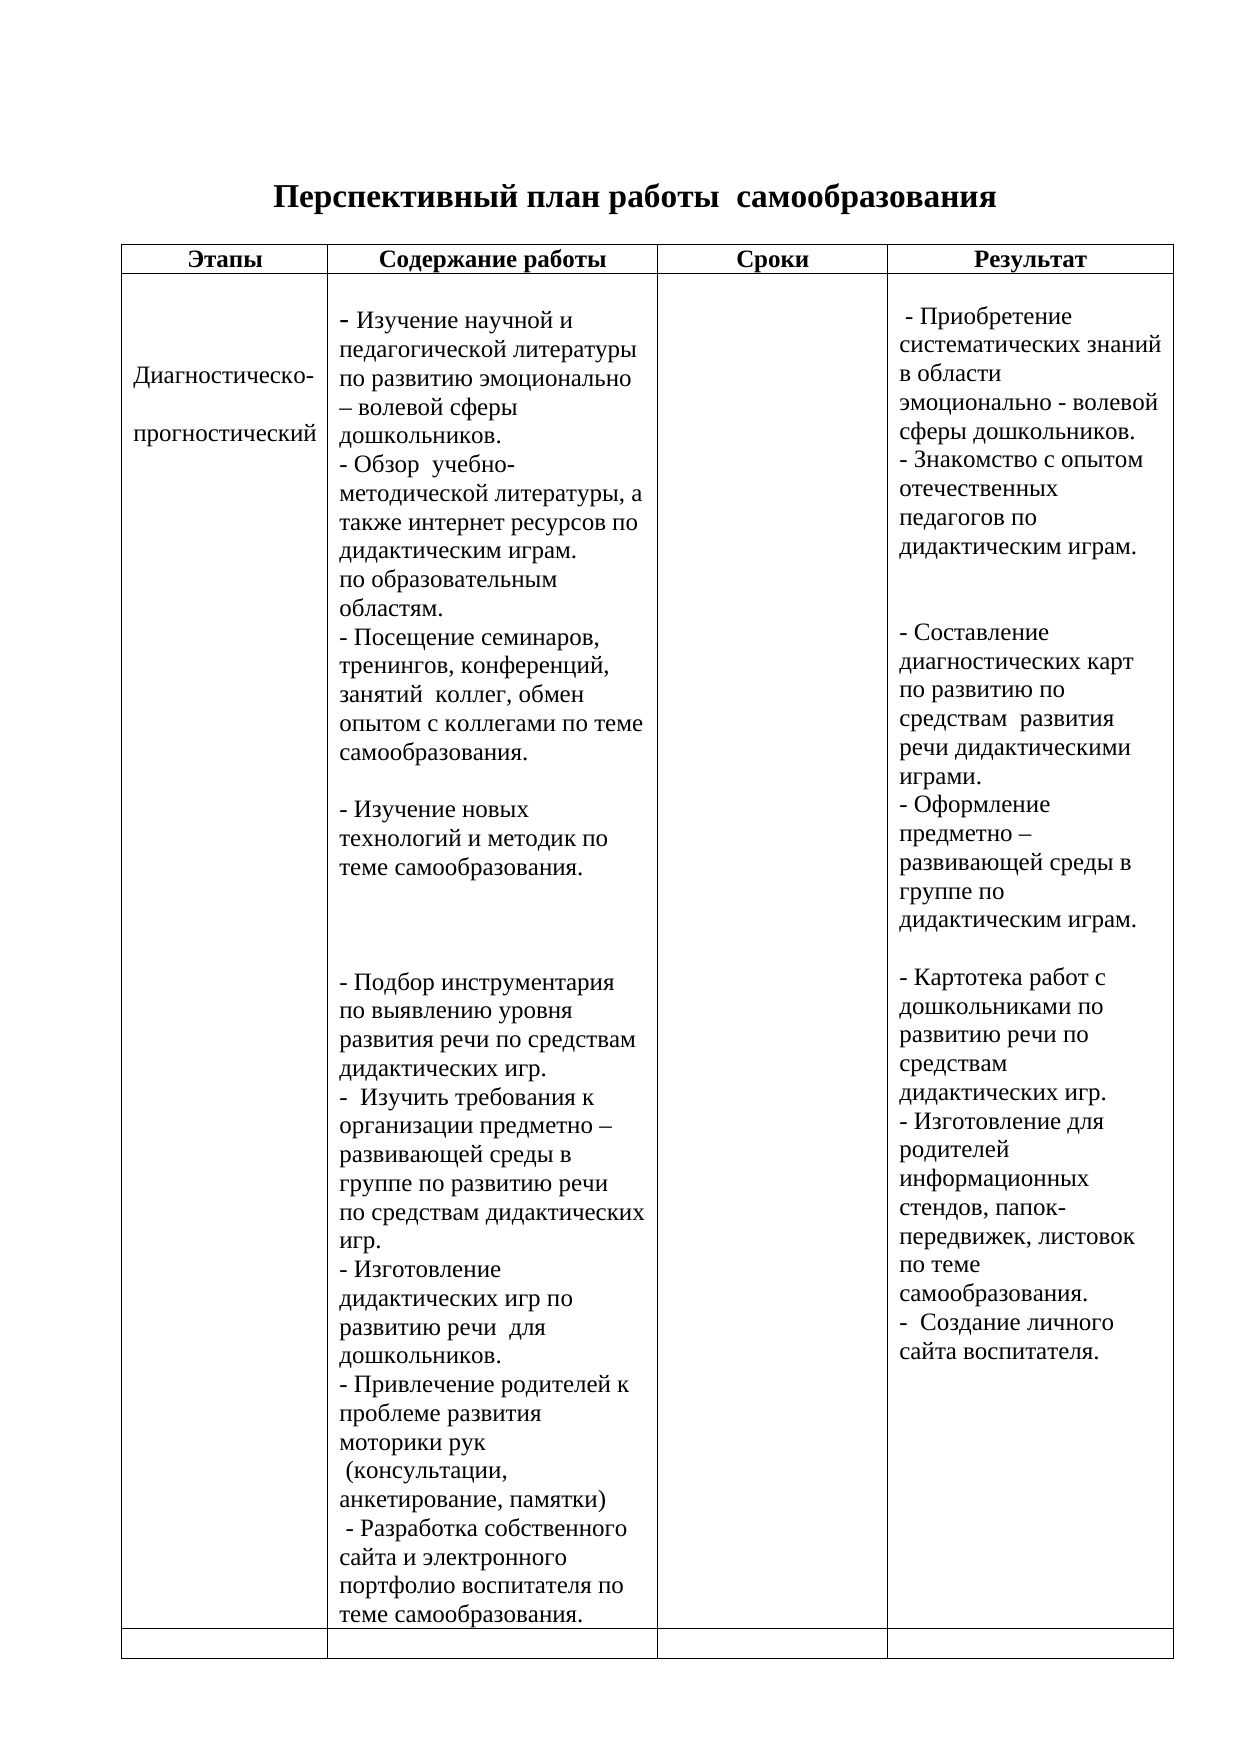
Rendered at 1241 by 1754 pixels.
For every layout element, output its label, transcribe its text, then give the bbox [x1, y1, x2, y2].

table_cell [658, 274, 887, 1628]
table_cell Диагностическо- прогностический [122, 274, 327, 1628]
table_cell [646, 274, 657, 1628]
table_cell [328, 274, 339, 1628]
table_header Результат [888, 245, 1173, 273]
table_header Этапы [122, 245, 327, 273]
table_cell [328, 1629, 657, 1658]
table_cell [658, 1629, 887, 1658]
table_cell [888, 1629, 1173, 1658]
table_header Содержание работы [328, 245, 657, 273]
table_cell - Приобретение систематических знаний в области эмоционально - волевой сферы дошкольников. - Знакомство с опытом отечественных педагогов по дидактическим играм. - Составление диагностических карт по развитию по средствам развития речи дидактическими играми. - Оформление предметно –развивающей среды в группе по дидактическим играм. - Картотека работ с дошкольниками по развитию речи по средствам дидактических игр. - Изготовление для родителей информационных стендов, папок- передвижек, листовок по теме самообразования. - Создание личного сайта воспитателя. [888, 274, 1173, 1628]
text Перспективный план работы самообразования [118, 176, 1152, 214]
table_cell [122, 1629, 327, 1658]
table_header Сроки [658, 245, 887, 273]
